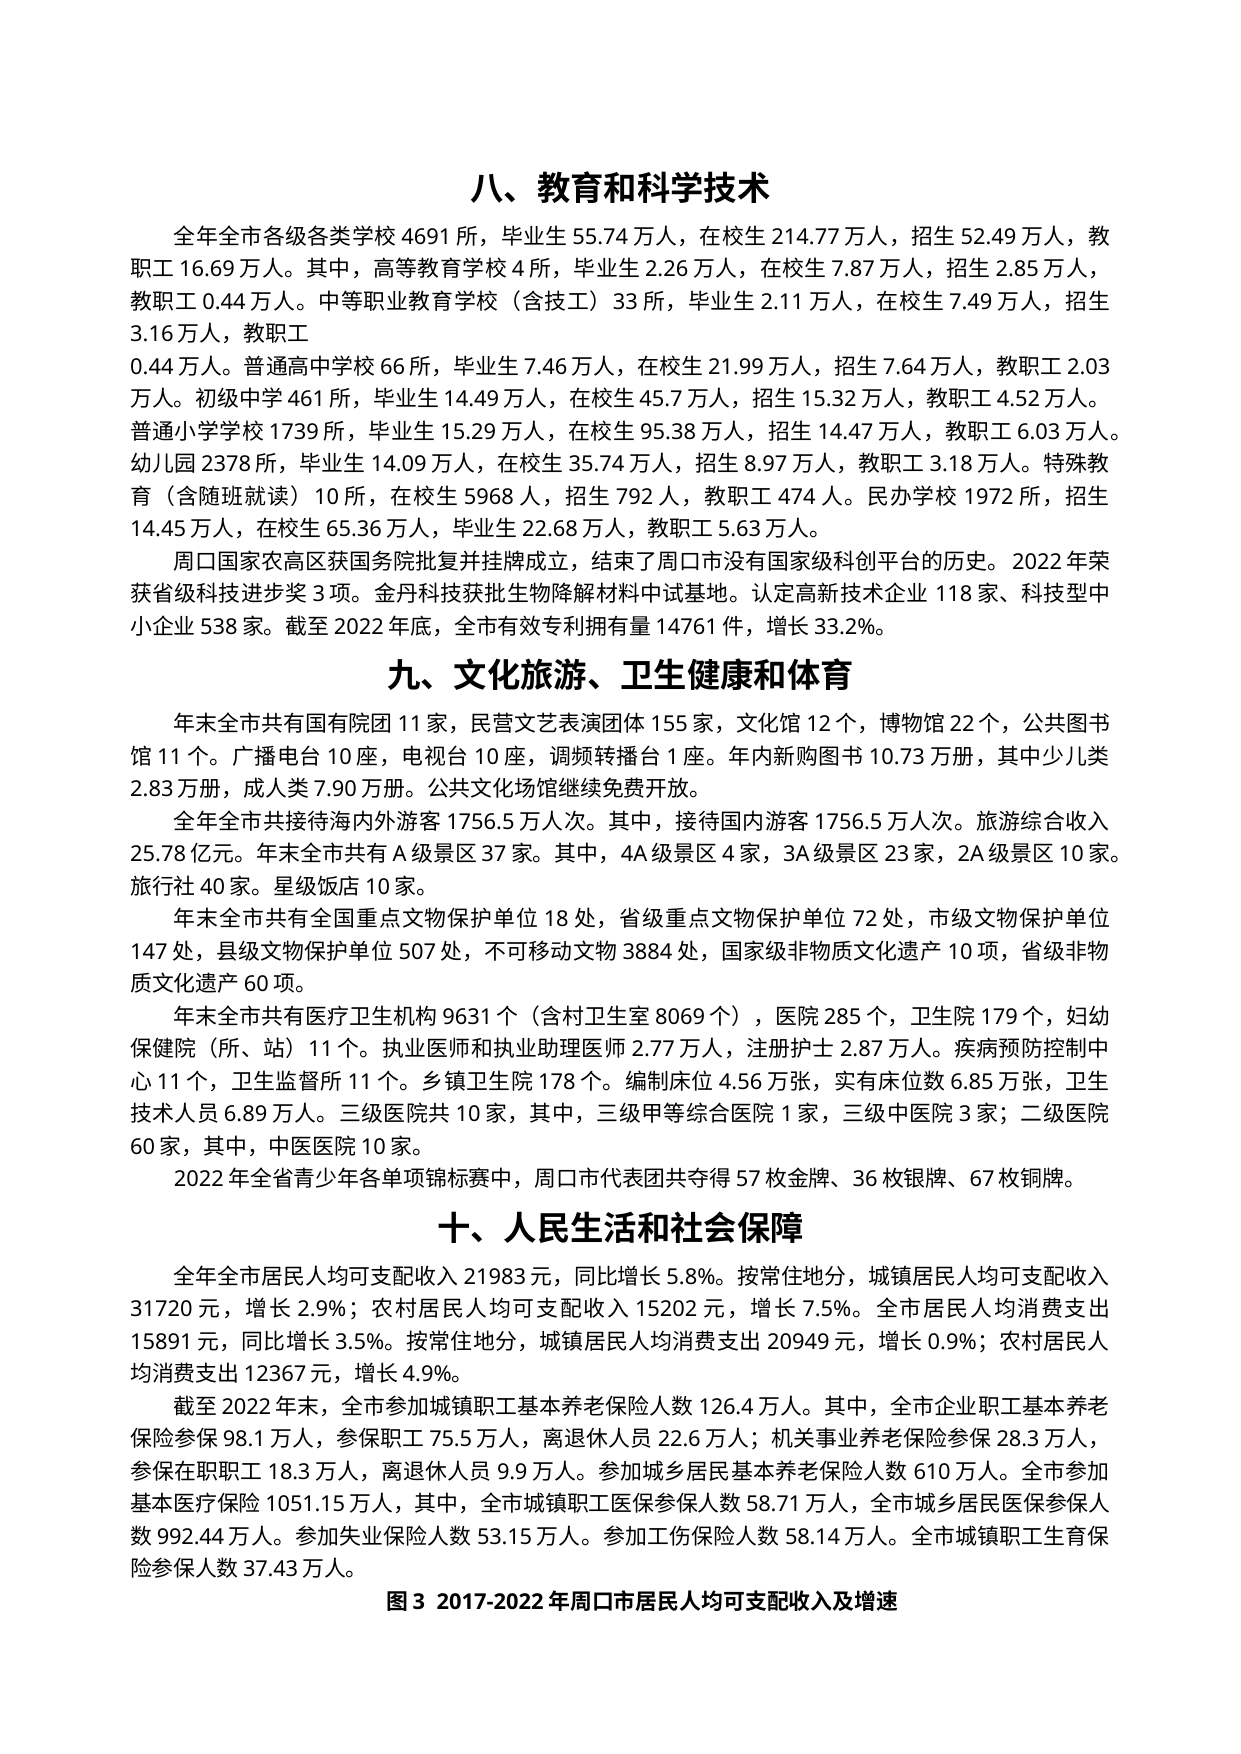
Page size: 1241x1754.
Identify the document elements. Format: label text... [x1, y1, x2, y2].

text 0.44万人。普通高中学校66所，毕业生7.46万人，在校生21.99万人，招生7.64万人，教职工2.03万人。初级中学461所，毕业生14.49万人，在校生45.7万人，招生15.32万人，教职工4.52万人。普通小学学校1739所，毕业生15.29万人，在校生95.38万人，招生14.47万人，教职工6.03万人。幼儿园2378所，毕业生14.09万人，在校生35.74万人，招生8.97万人，教职工3.18万人。特殊教育（含随班就读）10所，在校生5968人，招生792人，教职工474人。民办学校1972所，招生14.45万人，在校生65.36万人，毕业生22.68万人，教职工5.63万人。 [130, 348, 1110, 543]
text 全年全市居民人均可支配收入21983元，同比增长5.8%。按常住地分，城镇居民人均可支配收入31720元，增长2.9%；农村居民人均可支配收入15202元，增长7.5%。全市居民人均消费支出15891元，同比增长3.5%。按常住地分，城镇居民人均消费支出20949元，增长0.9%；农村居民人均消费支出12367元，增长4.9%。 [130, 1258, 1110, 1388]
text 年末全市共有国有院团11家，民营文艺表演团体155家，文化馆12个，博物馆22个，公共图书馆11个。广播电台10座，电视台10座，调频转播台1座。年内新购图书10.73万册，其中少儿类2.83万册，成人类7.90万册。公共文化场馆继续免费开放。 [130, 706, 1110, 803]
text 八、教育和科学技术 [130, 153, 1110, 218]
text 全年全市共接待海内外游客1756.5万人次。其中，接待国内游客1756.5万人次。旅游综合收入25.78亿元。年末全市共有A级景区37家。其中，4A级景区4家，3A级景区23家，2A级景区10家。旅行社40家。星级饭店10家。 [130, 803, 1110, 901]
text 全年全市各级各类学校4691所，毕业生55.74万人，在校生214.77万人，招生52.49万人，教职工16.69万人。其中，高等教育学校4所，毕业生2.26万人，在校生7.87万人，招生2.85万人，教职工0.44万人。中等职业教育学校（含技工）33所，毕业生2.11万人，在校生7.49万人，招生3.16万人，教职工 [130, 218, 1110, 348]
text 2022年全省青少年各单项锦标赛中，周口市代表团共夺得57枚金牌、36枚银牌、67枚铜牌。 [130, 1161, 1110, 1193]
text 图3 2017-2022年周口市居民人均可支配收入及增速 [130, 1583, 1110, 1616]
text 九、文化旅游、卫生健康和体育 [130, 641, 1110, 706]
text 十、人民生活和社会保障 [130, 1193, 1110, 1258]
text 截至2022年末，全市参加城镇职工基本养老保险人数126.4万人。其中，全市企业职工基本养老保险参保98.1万人，参保职工75.5万人，离退休人员22.6万人；机关事业养老保险参保28.3万人，参保在职职工18.3万人，离退休人员9.9万人。参加城乡居民基本养老保险人数610万人。全市参加基本医疗保险1051.15万人，其中，全市城镇职工医保参保人数58.71万人，全市城乡居民医保参保人数992.44万人。参加失业保险人数53.15万人。参加工伤保险人数58.14万人。全市城镇职工生育保险参保人数37.43万人。 [130, 1388, 1110, 1583]
text 周口国家农高区获国务院批复并挂牌成立，结束了周口市没有国家级科创平台的历史。2022年荣获省级科技进步奖3项。金丹科技获批生物降解材料中试基地。认定高新技术企业118家、科技型中小企业538家。截至2022年底，全市有效专利拥有量14761件，增长33.2%。 [130, 543, 1110, 641]
text 年末全市共有医疗卫生机构9631个（含村卫生室8069个），医院285个，卫生院179个，妇幼保健院（所、站）11个。执业医师和执业助理医师2.77万人，注册护士2.87万人。疾病预防控制中心11个，卫生监督所11个。乡镇卫生院178个。编制床位4.56万张，实有床位数6.85万张，卫生技术人员6.89万人。三级医院共10家，其中，三级甲等综合医院1家，三级中医院3家；二级医院60家，其中，中医医院10家。 [130, 998, 1110, 1161]
text 年末全市共有全国重点文物保护单位18处，省级重点文物保护单位72处，市级文物保护单位147处，县级文物保护单位507处，不可移动文物3884处，国家级非物质文化遗产10项，省级非物质文化遗产60项。 [130, 901, 1110, 998]
